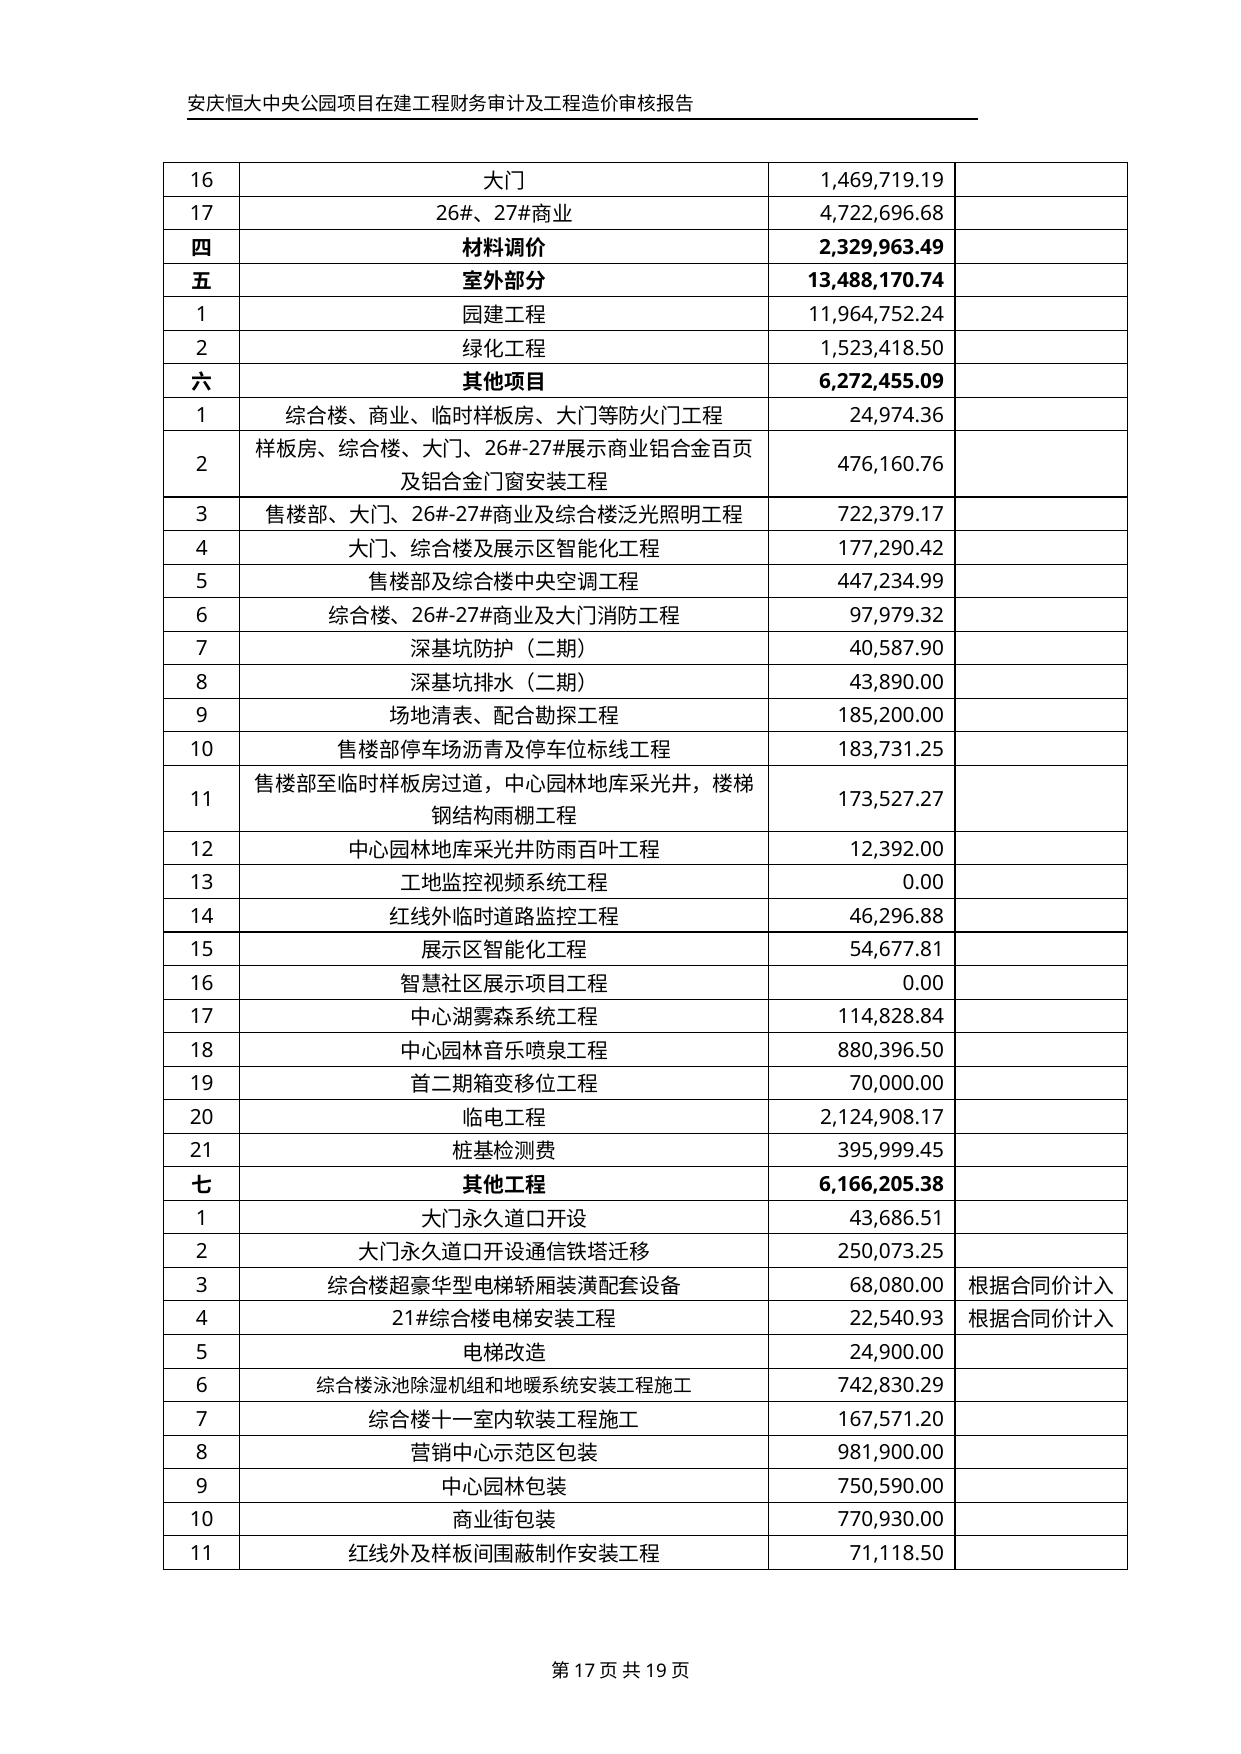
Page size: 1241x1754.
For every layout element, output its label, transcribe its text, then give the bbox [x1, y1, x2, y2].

table_cell 177,290.42 [769, 531, 954, 563]
table_cell 中心园林地库采光井防雨百叶工程 [240, 832, 768, 864]
table_cell 红线外及样板间围蔽制作安装工程 [240, 1536, 768, 1569]
table_cell 工地监控视频系统工程 [240, 865, 768, 898]
table_cell 2,329,963.49 [769, 230, 954, 263]
table_cell 商业街包装 [240, 1503, 768, 1535]
table_cell 7 [164, 1402, 239, 1434]
table_cell 19 [164, 1067, 239, 1099]
table_cell [956, 598, 1127, 631]
table_cell 0.00 [769, 865, 954, 898]
table_cell 园建工程 [240, 297, 768, 330]
table_cell 770,930.00 [769, 1503, 954, 1535]
table_cell 71,118.50 [769, 1536, 954, 1569]
table_cell 3 [164, 498, 239, 530]
table_cell 售楼部及综合楼中央空调工程 [240, 565, 768, 597]
table_cell 大门永久道口开设通信铁塔迁移 [240, 1234, 768, 1267]
table_cell 18 [164, 1033, 239, 1066]
table_cell 大门永久道口开设 [240, 1201, 768, 1233]
table_cell 6 [164, 1369, 239, 1401]
table_cell 9 [164, 1469, 239, 1502]
table_cell [956, 1503, 1127, 1535]
table_cell [956, 1436, 1127, 1468]
table_cell 4 [164, 531, 239, 563]
table_cell [956, 732, 1127, 765]
table_cell 11 [164, 766, 239, 831]
table_cell 绿化工程 [240, 331, 768, 363]
table_cell 476,160.76 [769, 431, 954, 496]
table_cell 8 [164, 1436, 239, 1468]
table_cell 根据合同价计入 [956, 1301, 1127, 1334]
table_cell [956, 665, 1127, 698]
table_cell [956, 431, 1127, 496]
table_cell 12,392.00 [769, 832, 954, 864]
table_cell 22,540.93 [769, 1301, 954, 1334]
table_cell 1,469,719.19 [769, 163, 954, 196]
table_cell 其他工程 [240, 1167, 768, 1200]
table_cell [956, 933, 1127, 965]
table_cell [956, 1335, 1127, 1367]
table_cell 综合楼十一室内软装工程施工 [240, 1402, 768, 1434]
table_cell [956, 1134, 1127, 1166]
table_cell 17 [164, 1000, 239, 1032]
table_cell 营销中心示范区包装 [240, 1436, 768, 1468]
table_cell [956, 1167, 1127, 1200]
table_cell 根据合同价计入 [956, 1268, 1127, 1300]
table_cell 2 [164, 1234, 239, 1267]
table_cell 10 [164, 1503, 239, 1535]
table_cell 26#、27#商业 [240, 197, 768, 229]
table_cell [956, 297, 1127, 330]
table_cell [956, 1536, 1127, 1569]
table_cell 4 [164, 1301, 239, 1334]
table_cell [956, 531, 1127, 563]
table_cell 售楼部停车场沥青及停车位标线工程 [240, 732, 768, 765]
table_cell 深基坑排水（二期） [240, 665, 768, 698]
table_cell [956, 163, 1127, 196]
table_cell 6,272,455.09 [769, 364, 954, 397]
table_cell 4,722,696.68 [769, 197, 954, 229]
table_cell 43,686.51 [769, 1201, 954, 1233]
table_cell 114,828.84 [769, 1000, 954, 1032]
table_cell 2,124,908.17 [769, 1100, 954, 1133]
table_cell 24,974.36 [769, 398, 954, 430]
table_cell 70,000.00 [769, 1067, 954, 1099]
table_cell 12 [164, 832, 239, 864]
table_cell [956, 766, 1127, 831]
table_cell 742,830.29 [769, 1369, 954, 1401]
table_cell 185,200.00 [769, 699, 954, 731]
table_cell 六 [164, 364, 239, 397]
table_cell [956, 331, 1127, 363]
table_cell 0.00 [769, 966, 954, 998]
table_cell 21#综合楼电梯安装工程 [240, 1301, 768, 1334]
table_cell 售楼部至临时样板房过道，中心园林地库采光井，楼梯钢结构雨棚工程 [240, 766, 768, 831]
table_cell [956, 899, 1127, 931]
table_cell 40,587.90 [769, 632, 954, 664]
table_cell 43,890.00 [769, 665, 954, 698]
table_cell [956, 1469, 1127, 1502]
table_cell [956, 1402, 1127, 1434]
table_cell 880,396.50 [769, 1033, 954, 1066]
table_cell 综合楼泳池除湿机组和地暖系统安装工程施工 [240, 1369, 768, 1401]
table_cell [956, 364, 1127, 397]
table_cell 材料调价 [240, 230, 768, 263]
table_cell 综合楼、26#-27#商业及大门消防工程 [240, 598, 768, 631]
table_cell 6,166,205.38 [769, 1167, 954, 1200]
table_cell 电梯改造 [240, 1335, 768, 1367]
table_cell 中心园林音乐喷泉工程 [240, 1033, 768, 1066]
table_cell 大门 [240, 163, 768, 196]
table_cell [956, 632, 1127, 664]
table_cell 24,900.00 [769, 1335, 954, 1367]
table_cell 46,296.88 [769, 899, 954, 931]
table_cell 15 [164, 933, 239, 965]
table_cell 中心湖雾森系统工程 [240, 1000, 768, 1032]
table_cell 五 [164, 264, 239, 296]
table_cell 智慧社区展示项目工程 [240, 966, 768, 998]
table_cell [956, 1033, 1127, 1066]
table_cell 13,488,170.74 [769, 264, 954, 296]
table_cell 17 [164, 197, 239, 229]
table_cell 1 [164, 1201, 239, 1233]
table_cell [956, 565, 1127, 597]
table_cell [956, 1201, 1127, 1233]
table_cell 54,677.81 [769, 933, 954, 965]
table_cell 3 [164, 1268, 239, 1300]
table_cell 首二期箱变移位工程 [240, 1067, 768, 1099]
table_cell [956, 699, 1127, 731]
table_cell 173,527.27 [769, 766, 954, 831]
table_cell 395,999.45 [769, 1134, 954, 1166]
table_cell [956, 1234, 1127, 1267]
table_cell 11 [164, 1536, 239, 1569]
table_cell 2 [164, 331, 239, 363]
table_cell 183,731.25 [769, 732, 954, 765]
table_cell 13 [164, 865, 239, 898]
table_cell 售楼部、大门、26#-27#商业及综合楼泛光照明工程 [240, 498, 768, 530]
table_cell 5 [164, 1335, 239, 1367]
table_cell [956, 832, 1127, 864]
table_cell 四 [164, 230, 239, 263]
table_cell 16 [164, 163, 239, 196]
table_cell 750,590.00 [769, 1469, 954, 1502]
table_cell 981,900.00 [769, 1436, 954, 1468]
table_cell [956, 398, 1127, 430]
table_cell 桩基检测费 [240, 1134, 768, 1166]
table_cell 样板房、综合楼、大门、26#-27#展示商业铝合金百页及铝合金门窗安装工程 [240, 431, 768, 496]
table_cell [956, 498, 1127, 530]
table_cell 8 [164, 665, 239, 698]
table_cell 447,234.99 [769, 565, 954, 597]
table_cell 167,571.20 [769, 1402, 954, 1434]
table_cell [956, 966, 1127, 998]
table_cell 场地清表、配合勘探工程 [240, 699, 768, 731]
table_cell 红线外临时道路监控工程 [240, 899, 768, 931]
table_cell [956, 197, 1127, 229]
table_cell [956, 230, 1127, 263]
table_cell [956, 1000, 1127, 1032]
table_cell 1 [164, 297, 239, 330]
table_cell 20 [164, 1100, 239, 1133]
table_cell [956, 264, 1127, 296]
table_cell 中心园林包装 [240, 1469, 768, 1502]
table_cell 深基坑防护（二期） [240, 632, 768, 664]
table_cell 1,523,418.50 [769, 331, 954, 363]
table_cell 2 [164, 431, 239, 496]
table_cell 综合楼、商业、临时样板房、大门等防火门工程 [240, 398, 768, 430]
table_cell [956, 865, 1127, 898]
table_cell 14 [164, 899, 239, 931]
table_cell [956, 1100, 1127, 1133]
table_cell 722,379.17 [769, 498, 954, 530]
table_cell 临电工程 [240, 1100, 768, 1133]
table_cell 室外部分 [240, 264, 768, 296]
table_cell 七 [164, 1167, 239, 1200]
table_cell 10 [164, 732, 239, 765]
table_cell 1 [164, 398, 239, 430]
table_cell 5 [164, 565, 239, 597]
table_cell 21 [164, 1134, 239, 1166]
table_cell 250,073.25 [769, 1234, 954, 1267]
table_cell 展示区智能化工程 [240, 933, 768, 965]
table_cell 16 [164, 966, 239, 998]
table_cell 97,979.32 [769, 598, 954, 631]
table_cell 68,080.00 [769, 1268, 954, 1300]
table_cell [956, 1067, 1127, 1099]
table_cell 综合楼超豪华型电梯轿厢装潢配套设备 [240, 1268, 768, 1300]
table_cell 其他项目 [240, 364, 768, 397]
table_cell 11,964,752.24 [769, 297, 954, 330]
table_cell 9 [164, 699, 239, 731]
table_cell [956, 1369, 1127, 1401]
table_cell 6 [164, 598, 239, 631]
table_cell 7 [164, 632, 239, 664]
table_cell 大门、综合楼及展示区智能化工程 [240, 531, 768, 563]
